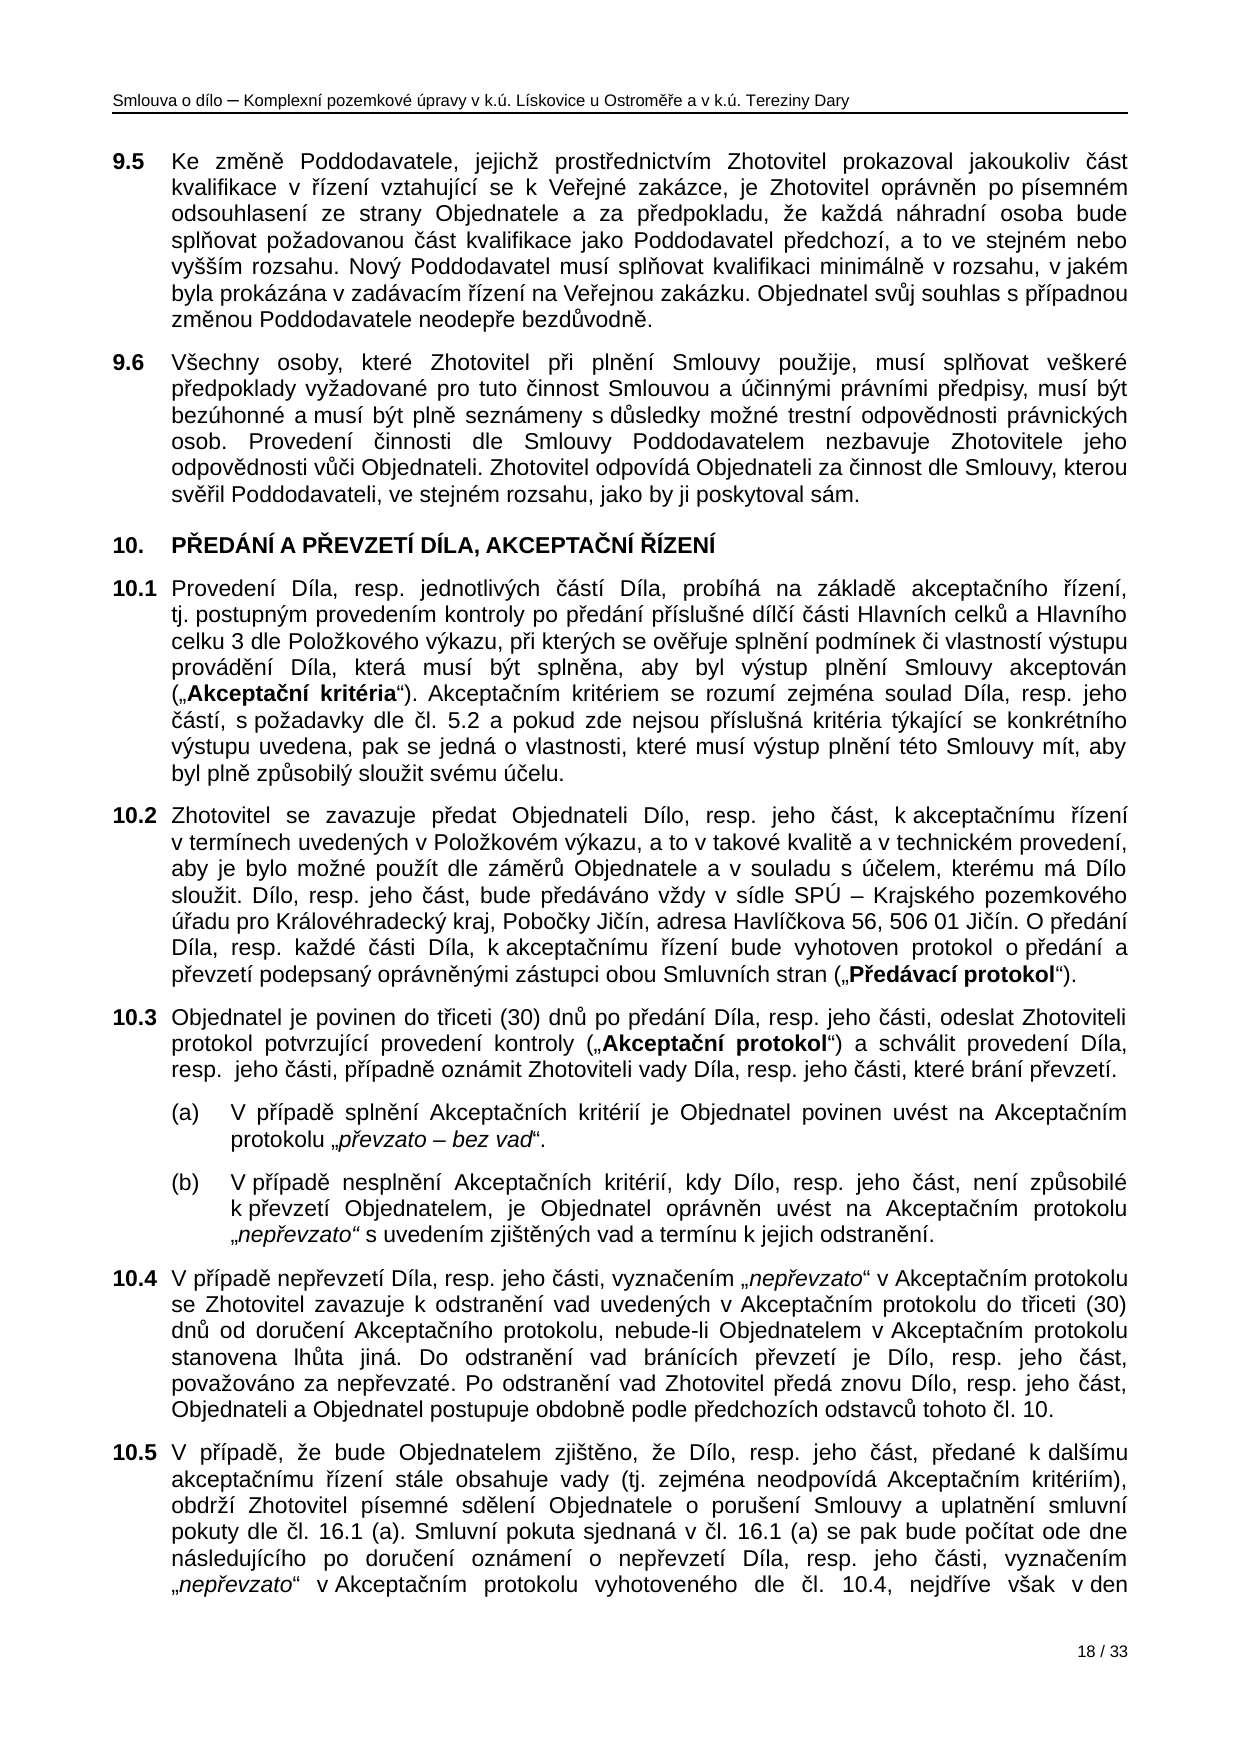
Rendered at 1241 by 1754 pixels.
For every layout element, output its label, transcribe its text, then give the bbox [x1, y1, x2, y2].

text Zhotovitel se zavazuje předat Objednateli Dílo, resp. jeho část, k akceptačnímu řízení v termínech uvedených v Položkovém výkazu, a to v takové kvalitě a v technickém provedení, aby je bylo možné použít dle záměrů Objednatele a v souladu s účelem, kterému má Dílo sloužit. Dílo, resp. jeho část, bude předáváno vždy v sídle SPÚ – Krajského pozemkového úřadu pro Královéhradecký kraj, Pobočky Jičín, adresa Havlíčkova 56, 506 01 Jičín. O předání Díla, resp. každé části Díla, k akceptačnímu řízení bude vyhotoven protokol o předání a převzetí podepsaný oprávněnými zástupci obou Smluvních stran („Předávací protokol“). [112, 802, 1128, 987]
text Objednatel je povinen do třiceti (30) dnů po předání Díla, resp. jeho části, odeslat Zhotoviteli protokol potvrzující provedení kontroly („Akceptační protokol“) a schválit provedení Díla, resp. jeho části, případně oznámit Zhotoviteli vady Díla, resp. jeho části, které brání převzetí. [112, 1004, 1128, 1083]
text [112, 1439, 1128, 1597]
list V případě nesplnění Akceptačních kritérií, kdy Dílo, resp. jeho část, není způsobilé k převzetí Objednatelem, je Objednatel oprávněn uvést na Akceptačním protokolu „nepřevzato“ s uvedením zjištěných vad a termínu k jejich odstranění. [171, 1169, 1128, 1248]
list V případě splnění Akceptačních kritérií je Objednatel povinen uvést na Akceptačním protokolu „převzato – bez vad“. [171, 1099, 1128, 1152]
text Všechny osoby, které Zhotovitel při plnění Smlouvy použije, musí splňovat veškeré předpoklady vyžadované pro tuto činnost Smlouvou a účinnými právními předpisy, musí být bezúhonné a musí být plně seznámeny s důsledky možné trestní odpovědnosti právnických osob. Provedení činnosti dle Smlouvy Poddodavatelem nezbavuje Zhotovitele jeho odpovědnosti vůči Objednateli. Zhotovitel odpovídá Objednateli za činnost dle Smlouvy, kterou svěřil Poddodavateli, ve stejném rozsahu, jako by ji poskytoval sám. [112, 349, 1128, 507]
text V případě nepřevzetí Díla, resp. jeho části, vyznačením „nepřevzato“ v Akceptačním protokolu se Zhotovitel zavazuje k odstranění vad uvedených v Akceptačním protokolu do třiceti (30) dnů od doručení Akceptačního protokolu, nebude-li Objednatelem v Akceptačním protokolu stanovena lhůta jiná. Do odstranění vad bránících převzetí je Dílo, resp. jeho část, považováno za nepřevzaté. Po odstranění vad Zhotovitel předá znovu Dílo, resp. jeho část, Objednateli a Objednatel postupuje obdobně podle předchozích odstavců tohoto čl. 10. [112, 1264, 1128, 1423]
text Ke změně Poddodavatele, jejichž prostřednictvím Zhotovitel prokazoval jakoukoliv část kvalifikace v řízení vztahující se k Veřejné zakázce, je Zhotovitel oprávněn po písemném odsouhlasení ze strany Objednatele a za předpokladu, že každá náhradní osoba bude splňovat požadovanou část kvalifikace jako Poddodavatel předchozí, a to ve stejném nebo vyšším rozsahu. Nový Poddodavatel musí splňovat kvalifikaci minimálně v rozsahu, v jakém byla prokázána v zadávacím řízení na Veřejnou zakázku. Objednatel svůj souhlas s případnou změnou Poddodavatele neodepře bezdůvodně. [112, 148, 1128, 332]
text Předání a převzetí Díla, Akceptační řízení [112, 532, 1128, 558]
text Provedení Díla, resp. jednotlivých částí Díla, probíhá na základě akceptačního řízení, tj. postupným provedením kontroly po předání příslušné dílčí části Hlavních celků a Hlavního celku 3 dle Položkového výkazu, při kterých se ověřuje splnění podmínek či vlastností výstupu provádění Díla, která musí být splněna, aby byl výstup plnění Smlouvy akceptován („Akceptační kritéria“). Akceptačním kritériem se rozumí zejména soulad Díla, resp. jeho částí, s požadavky dle čl. 5.2 a pokud zde nejsou příslušná kritéria týkající se konkrétního výstupu uvedena, pak se jedná o vlastnosti, které musí výstup plnění této Smlouvy mít, aby byl plně způsobilý sloužit svému účelu. [112, 575, 1128, 786]
